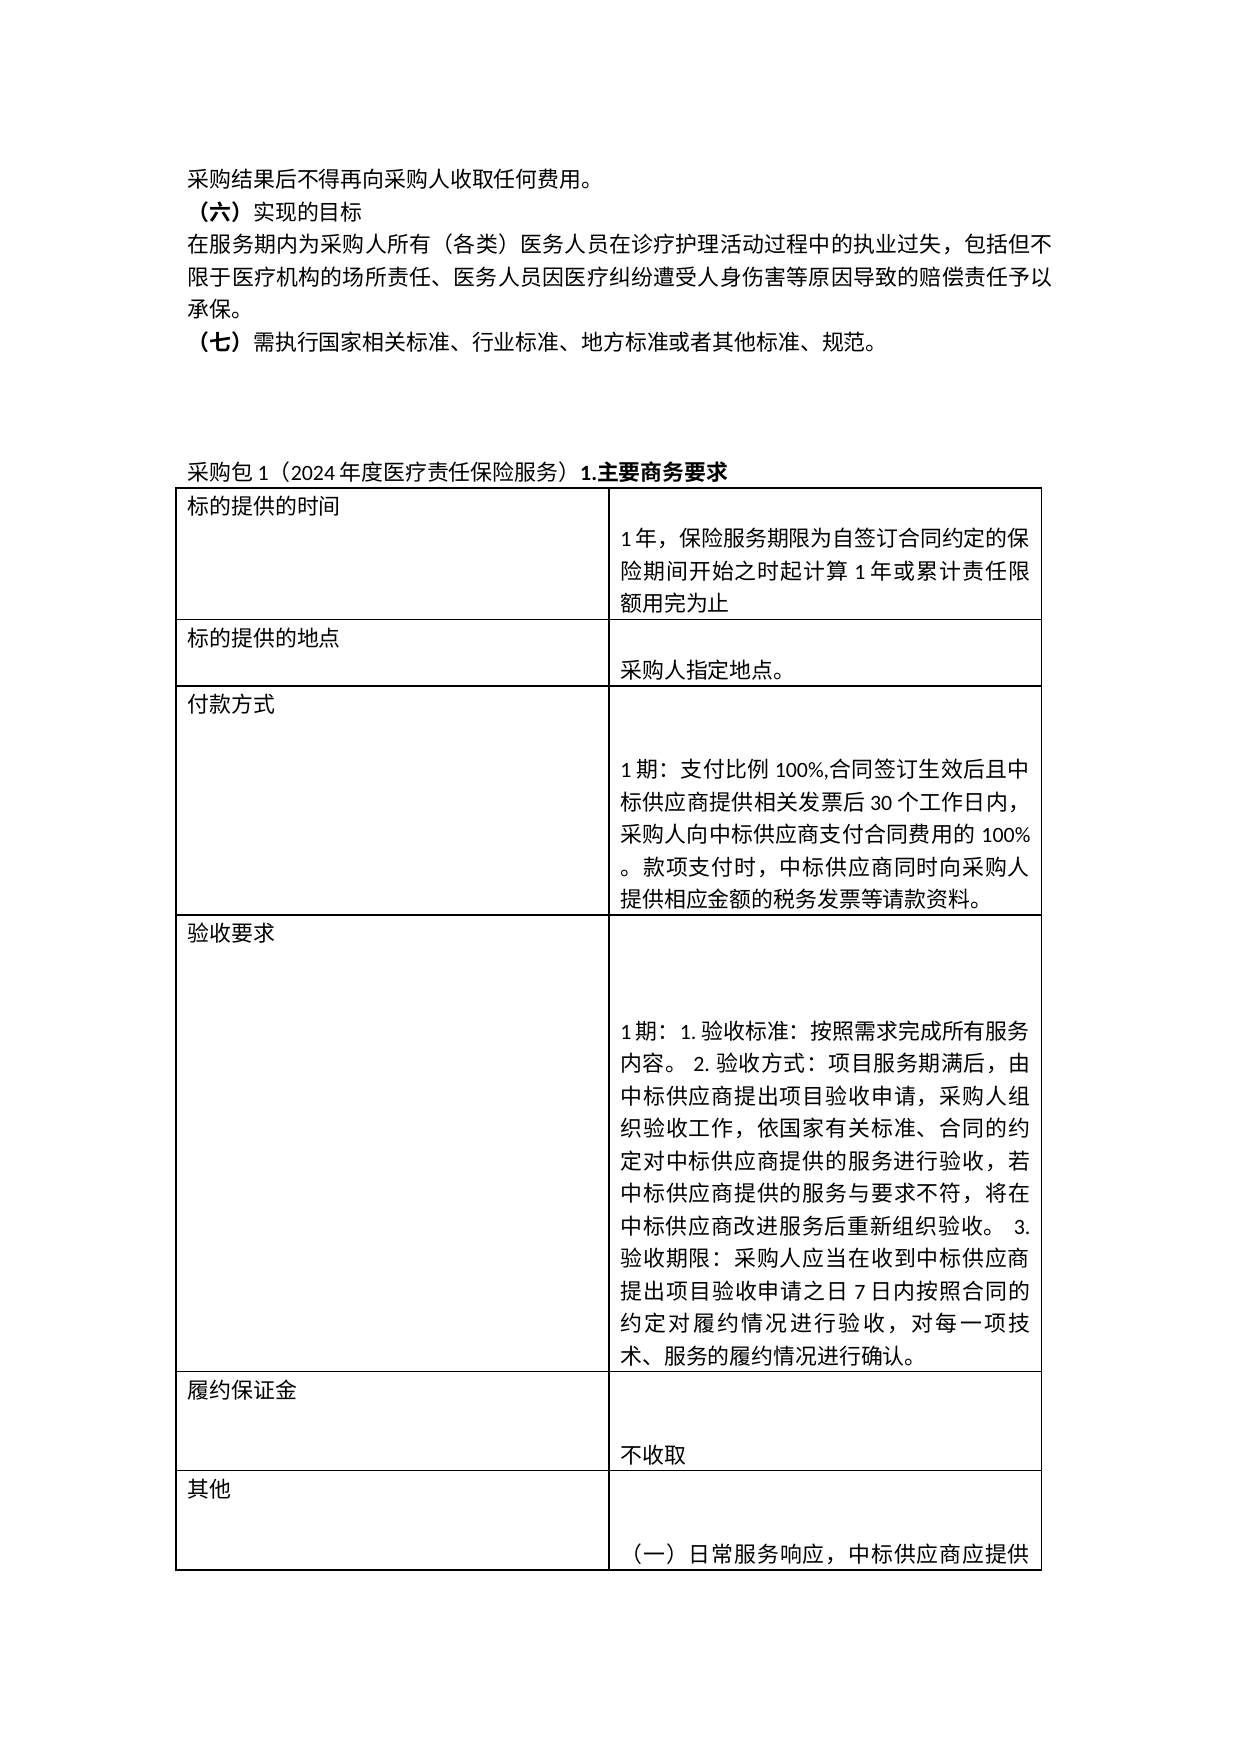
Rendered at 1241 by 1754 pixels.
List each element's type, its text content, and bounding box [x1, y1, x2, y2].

table_cell 履约保证金 [177, 1372, 608, 1470]
table_header 1年，保险服务期限为自签订合同约定的保险期间开始之时起计算1年或累计责任限额用完为止 [610, 489, 1041, 618]
table_cell 验收要求 [177, 916, 608, 1371]
table_cell 1期：1. 验收标准：按照需求完成所有服务内容。 2. 验收方式：项目服务期满后，由中标供应商提出项目验收申请，采购人组织验收工作，依国家有关标准、合同的约定对中标供应商提供的服务进行验收，若中标供应商提供的服务与要求不符，将在中标供应商改进服务后重新组织验收。 3. 验收期限：采购人应当在收到中标供应商提出项目验收申请之日7日内按照合同的约定对履约情况进行验收，对每一项技术、服务的履约情况进行确认。 [610, 916, 1041, 1371]
table_cell 其他 [177, 1471, 608, 1569]
table_cell 不收取 [610, 1372, 1041, 1470]
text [187, 162, 1053, 194]
text （六）实现的目标 [187, 194, 1053, 227]
table_cell 1期：支付比例100%,合同签订生效后且中标供应商提供相关发票后30个工作日内，采购人向中标供应商支付合同费用的 100% 。款项支付时，中标供应商同时向采购人提供相应金额的税务发票等请款资料。 [610, 687, 1041, 914]
table_cell 采购人指定地点。 [610, 620, 1041, 685]
text 在服务期内为采购人所有（各类）医务人员在诊疗护理活动过程中的执业过失，包括但不限于医疗机构的场所责任、医务人员因医疗纠纷遭受人身伤害等原因导致的赔偿责任予以承保。 [187, 227, 1053, 324]
text 采购包1（2024年度医疗责任保险服务）1.主要商务要求 [187, 454, 1053, 487]
table_cell 标的提供的地点 [177, 620, 608, 685]
text （七）需执行国家相关标准、行业标准、地方标准或者其他标准、规范。 [187, 324, 1053, 357]
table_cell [610, 1471, 1041, 1569]
table_header 标的提供的时间 [177, 489, 608, 618]
table_cell 付款方式 [177, 687, 608, 914]
